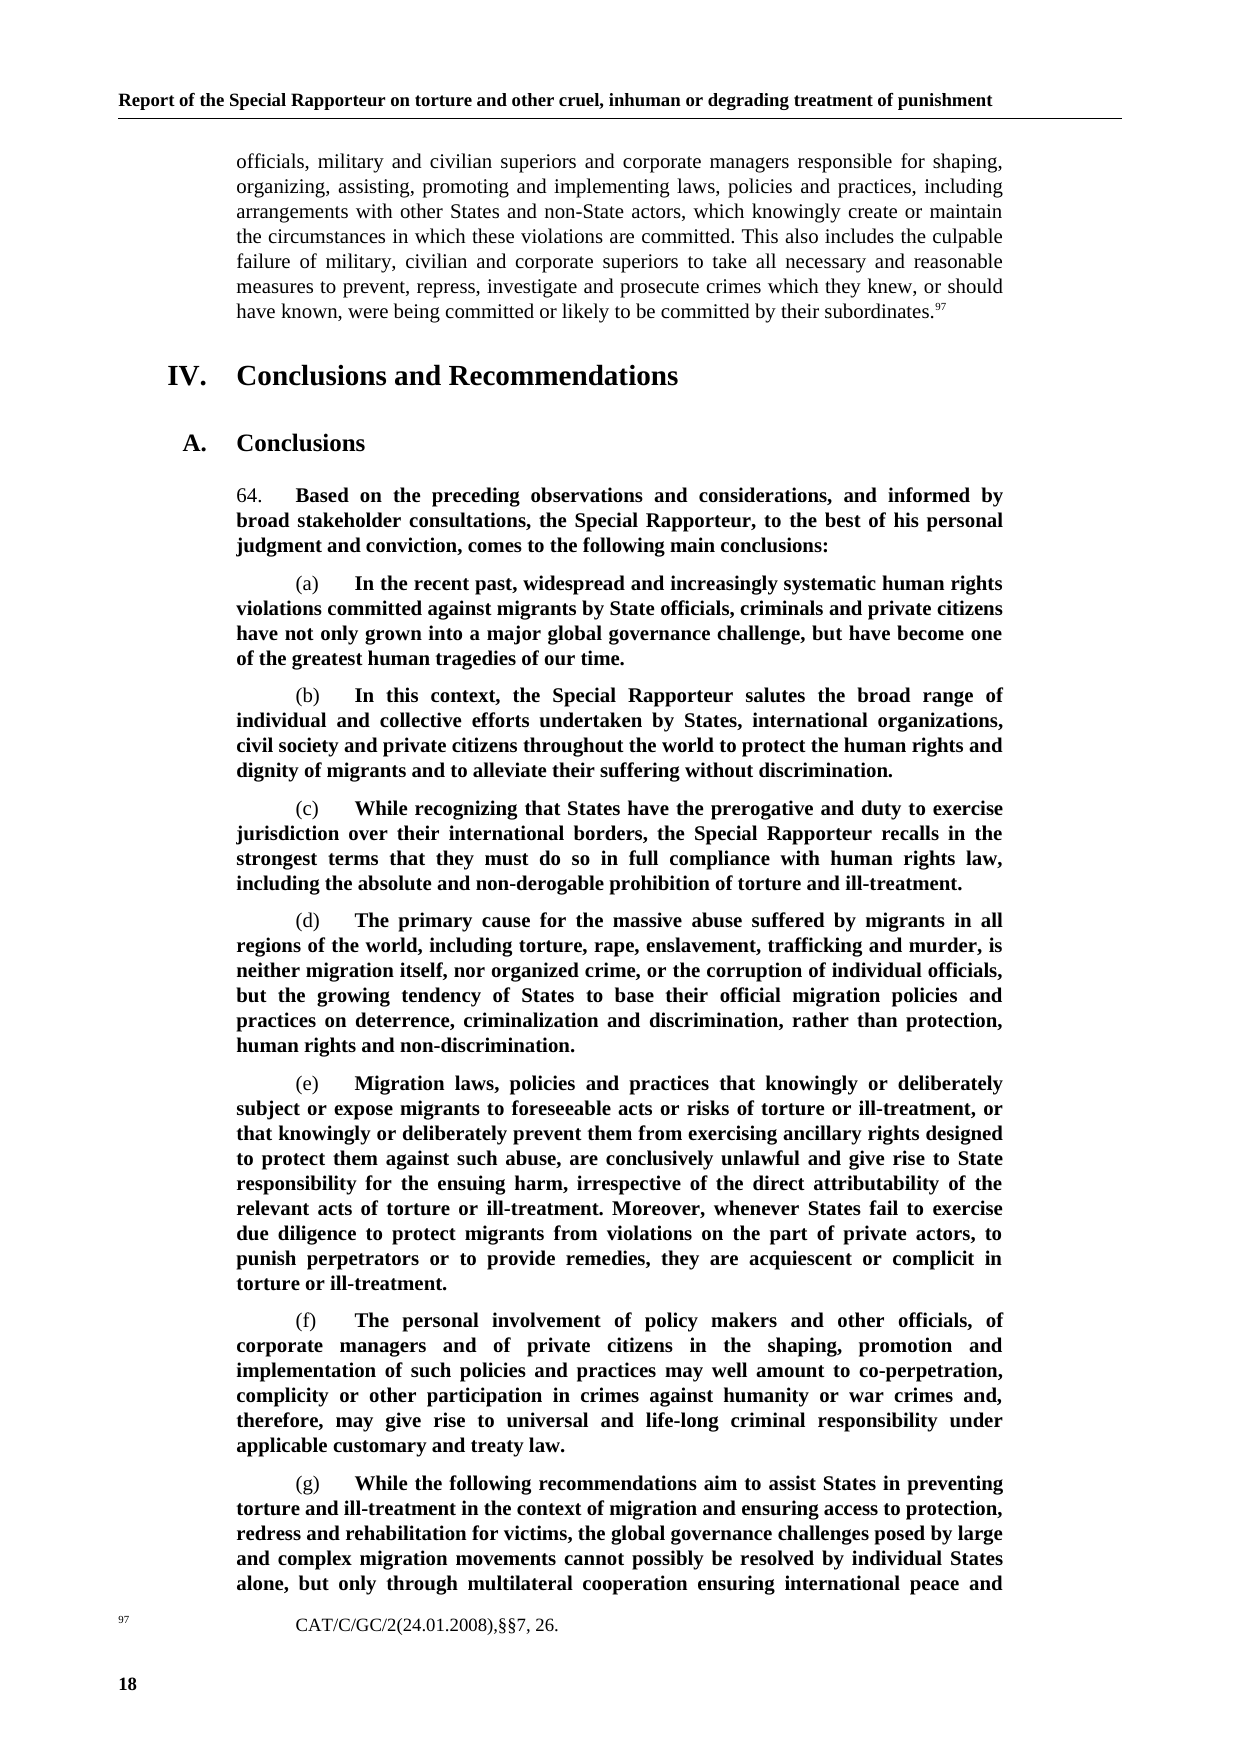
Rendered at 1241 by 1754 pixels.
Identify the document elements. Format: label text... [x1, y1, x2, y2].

list In the recent past, widespread and increasingly systematic human rights violations committed against migrants by State officials, criminals and private citizens have not only grown into a major global governance challenge, but have become one of the greatest human tragedies of our time. [236, 569, 1004, 669]
list Migration laws, policies and practices that knowingly or deliberately subject or expose migrants to foreseeable acts or risks of torture or ill-treatment, or that knowingly or deliberately prevent them from exercising ancillary rights designed to protect them against such abuse, are conclusively unlawful and give rise to State responsibility for the ensuing harm, irrespective of the direct attributability of the relevant acts of torture or ill-treatment. Moreover, whenever States fail to exercise due diligence to protect migrants from violations on the part of private actors, to punish perpetrators or to provide remedies, they are acquiescent or complicit in torture or ill-treatment. [236, 1069, 1004, 1294]
list The personal involvement of policy makers and other officials, of corporate managers and of private citizens in the shaping, promotion and implementation of such policies and practices may well amount to co-perpetration, complicity or other participation in crimes against humanity or war crimes and, therefore, may give rise to universal and life-long criminal responsibility under applicable customary and treaty law. [236, 1307, 1004, 1457]
list The primary cause for the massive abuse suffered by migrants in all regions of the world, including torture, rape, enslavement, trafficking and murder, is neither migration itself, nor organized crime, or the corruption of individual officials, but the growing tendency of States to base their official migration policies and practices on deterrence, criminalization and discrimination, rather than protection, human rights and non-discrimination. [236, 907, 1004, 1057]
text A. Conclusions [118, 429, 1004, 457]
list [236, 1469, 1004, 1594]
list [236, 148, 1004, 323]
list In this context, the Special Rapporteur salutes the broad range of individual and collective efforts undertaken by States, international organizations, civil society and private citizens throughout the world to protect the human rights and dignity of migrants and to alleviate their suffering without discrimination. [236, 682, 1004, 782]
list While recognizing that States have the prerogative and duty to exercise jurisdiction over their international borders, the Special Rapporteur recalls in the strongest terms that they must do so in full compliance with human rights law, including the absolute and non-derogable prohibition of torture and ill-treatment. [236, 794, 1004, 894]
list Based on the preceding observations and considerations, and informed by broad stakeholder consultations, the Special Rapporteur, to the best of his personal judgment and conviction, comes to the following main conclusions: [236, 482, 1004, 557]
text IV. Conclusions and Recommendations [118, 360, 1004, 391]
